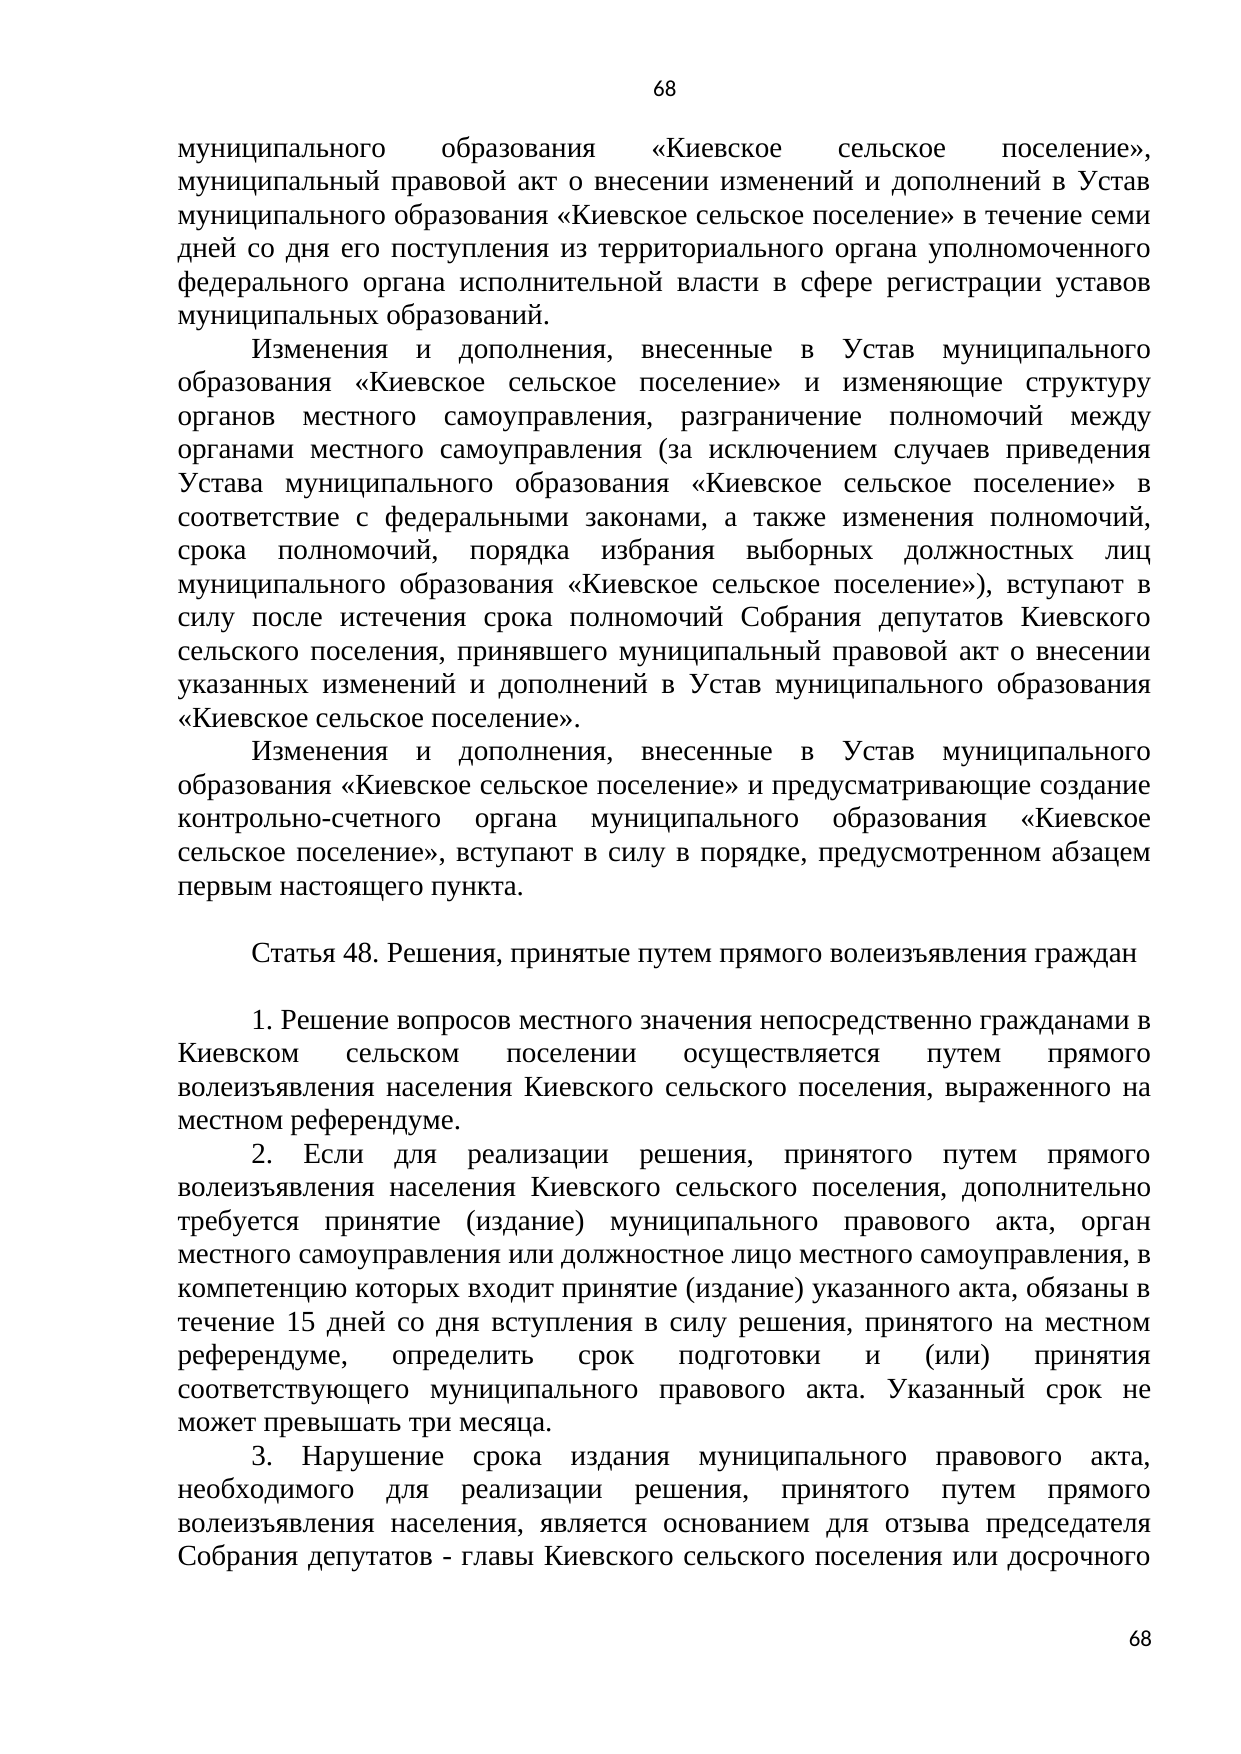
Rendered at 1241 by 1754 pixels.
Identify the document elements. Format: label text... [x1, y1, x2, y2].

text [177, 130, 1152, 331]
text Изменения и дополнения, внесенные в Устав муниципального образования «Киевское сельское поселение» и предусматривающие создание контрольно-счетного органа муниципального образования «Киевское сельское поселение», вступают в силу в порядке, предусмотренном абзацем первым настоящего пункта. [177, 733, 1152, 901]
text Изменения и дополнения, внесенные в Устав муниципального образования «Киевское сельское поселение» и изменяющие структуру органов местного самоуправления, разграничение полномочий между органами местного самоуправления (за исключением случаев приведения Устава муниципального образования «Киевское сельское поселение» в соответствие с федеральными законами, а также изменения полномочий, срока полномочий, порядка избрания выборных должностных лиц муниципального образования «Киевское сельское поселение»), вступают в силу после истечения срока полномочий Собрания депутатов Киевского сельского поселения, принявшего муниципальный правовой акт о внесении указанных изменений и дополнений в Устав муниципального образования «Киевское сельское поселение». [177, 331, 1152, 733]
text Статья 48. Решения, принятые путем прямого волеизъявления граждан [177, 935, 1152, 968]
text 2. Если для реализации решения, принятого путем прямого волеизъявления населения Киевского сельского поселения, дополнительно требуется принятие (издание) муниципального правового акта, орган местного самоуправления или должностное лицо местного самоуправления, в компетенцию которых входит принятие (издание) указанного акта, обязаны в течение 15 дней со дня вступления в силу решения, принятого на местном референдуме, определить срок подготовки и (или) принятия соответствующего муниципального правового акта. Указанный срок не может превышать три месяца. [177, 1136, 1152, 1438]
text 1. Решение вопросов местного значения непосредственно гражданами в Киевском сельском поселении осуществляется путем прямого волеизъявления населения Киевского сельского поселения, выраженного на местном референдуме. [177, 1002, 1152, 1136]
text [177, 1438, 1152, 1572]
